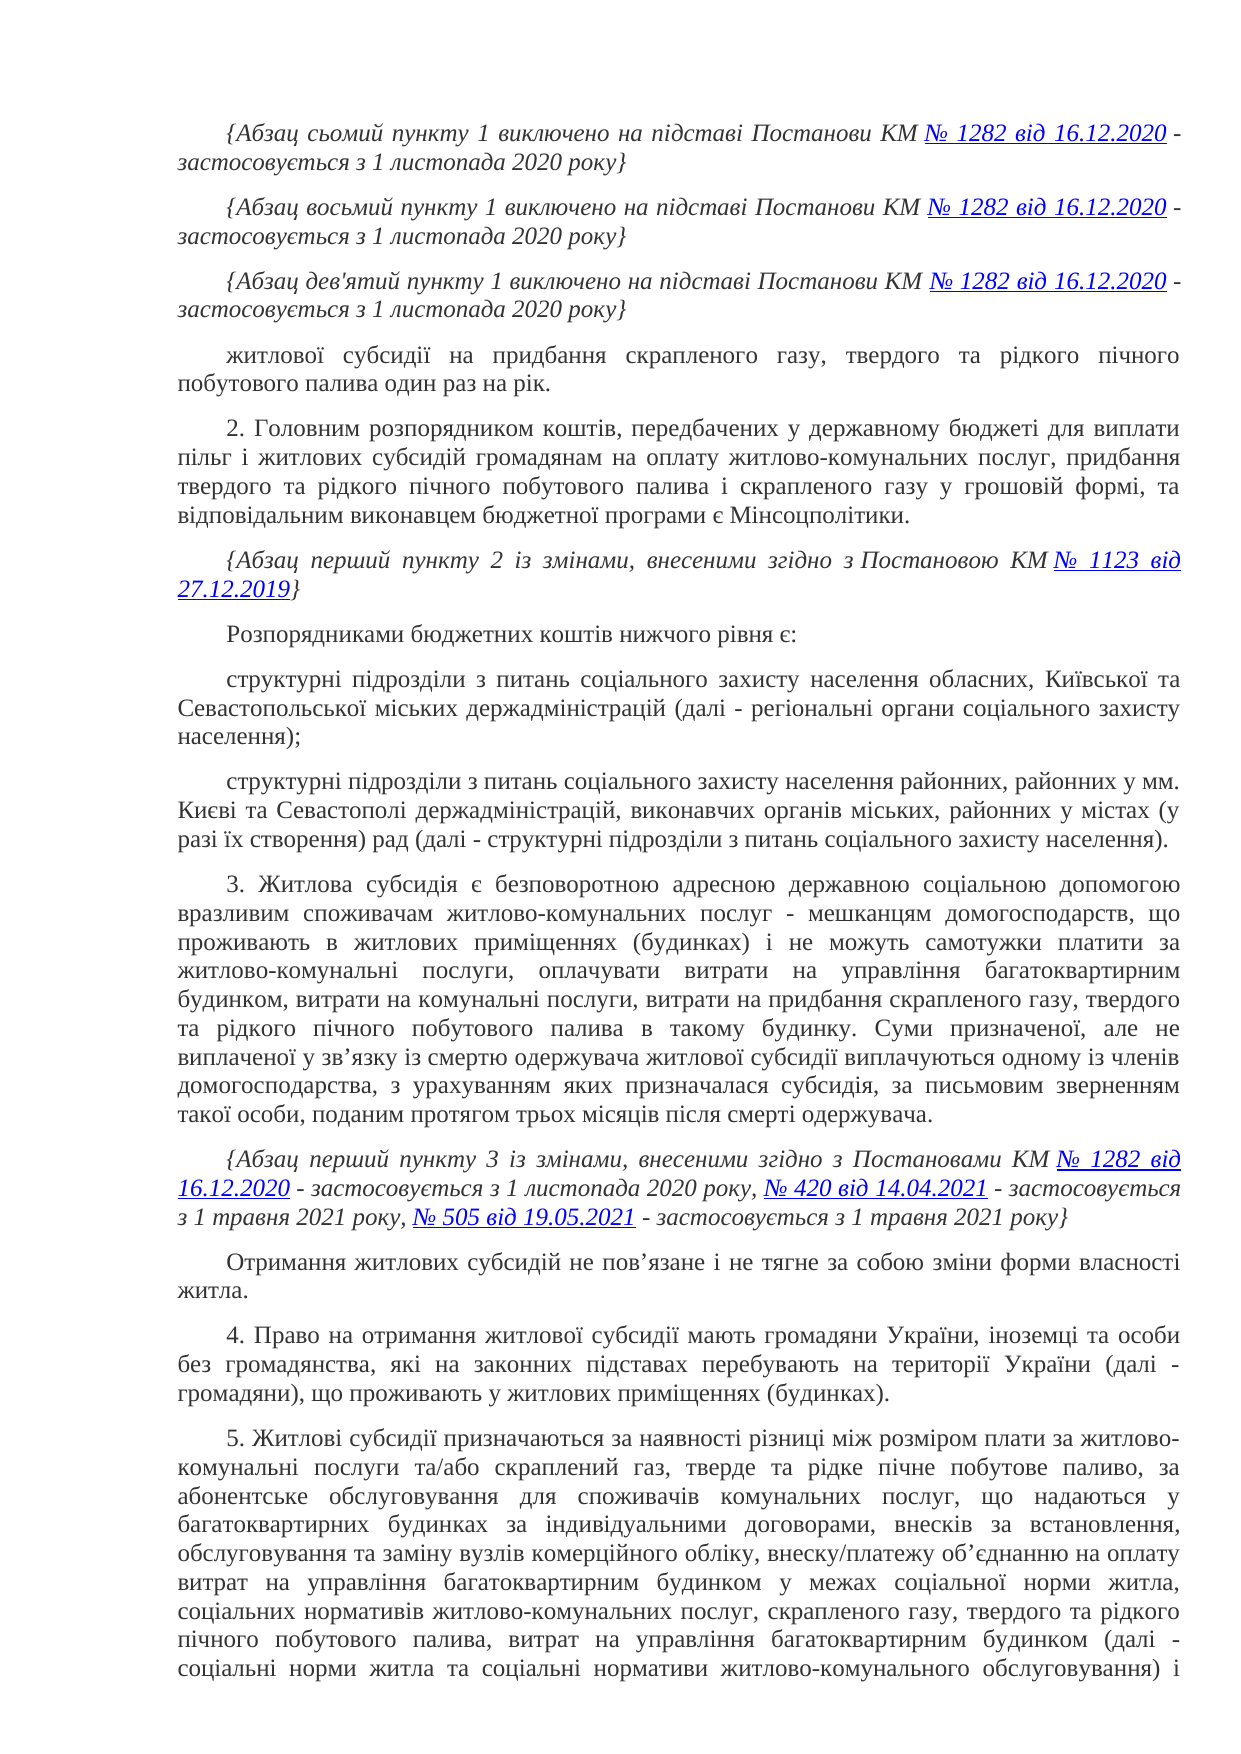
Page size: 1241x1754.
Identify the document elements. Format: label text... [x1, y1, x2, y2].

text структурні підрозділи з питань соціального захисту населення обласних, Київської та Севастопольської міських держадміністрацій (далі - регіональні органи соціального захисту населення); [177, 664, 1181, 750]
text структурні підрозділи з питань соціального захисту населення районних, районних у мм. Києві та Севастополі держадміністрацій, виконавчих органів міських, районних у містах (у разі їх створення) рад (далі - структурні підрозділи з питань соціального захисту населення). [177, 766, 1181, 853]
text {Абзац восьмий пункту 1 виключено на підставі Постанови КМ № 1282 від 16.12.2020 -застосовується з 1 листопада 2020 року} [177, 192, 1181, 249]
text 4. Право на отримання житлової субсидії мають громадяни України, іноземці та особи без громадянства, які на законних підставах перебувають на території України (далі - громадяни), що проживають у житлових приміщеннях (будинках). [177, 1321, 1181, 1407]
text {Абзац сьомий пункту 1 виключено на підставі Постанови КМ № 1282 від 16.12.2020 -застосовується з 1 листопада 2020 року} [177, 118, 1181, 176]
text житлової субсидії на придбання скрапленого газу, твердого та рідкого пічного побутового палива один раз на рік. [177, 340, 1181, 397]
text {Абзац перший пункту 2 із змінами, внесеними згідно з Постановою КМ № 1123 від 27.12.2019} [177, 545, 1181, 602]
text Розпорядниками бюджетних коштів нижчого рівня є: [177, 619, 1181, 647]
text 2. Головним розпорядником коштів, передбачених у державному бюджеті для виплати пільг і житлових субсидій громадянам на оплату житлово-комунальних послуг, придбання твердого та рідкого пічного побутового палива і скрапленого газу у грошовій формі, та відповідальним виконавцем бюджетної програми є Мінсоцполітики. [177, 413, 1181, 528]
text 3. Житлова субсидія є безповоротною адресною державною соціальною допомогою вразливим споживачам житлово-комунальних послуг - мешканцям домогосподарств, що проживають в житлових приміщеннях (будинках) і не можуть самотужки платити за житлово-комунальні послуги, оплачувати витрати на управління багатоквартирним будинком, витрати на комунальні послуги, витрати на придбання скрапленого газу, твердого та рідкого пічного побутового палива в такому будинку. Суми призначеної, але не виплаченої у зв’язку із смертю одержувача житлової субсидії виплачуються одному із членів домогосподарства, з урахуванням яких призначалася субсидія, за письмовим зверненням такої особи, поданим протягом трьох місяців після смерті одержувача. [177, 869, 1181, 1128]
text {Абзац перший пункту 3 із змінами, внесеними згідно з Постановами КМ № 1282 від 16.12.2020 - застосовується з 1 листопада 2020 року, № 420 від 14.04.2021 - застосовується з 1 травня 2021 року, № 505 від 19.05.2021 - застосовується з 1 травня 2021 року} [177, 1144, 1181, 1230]
text {Абзац дев'ятий пункту 1 виключено на підставі Постанови КМ № 1282 від 16.12.2020 -застосовується з 1 листопада 2020 року} [177, 266, 1181, 323]
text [177, 1423, 1181, 1682]
text Отримання житлових субсидій не пов’язане і не тягне за собою зміни форми власності житла. [177, 1247, 1181, 1304]
